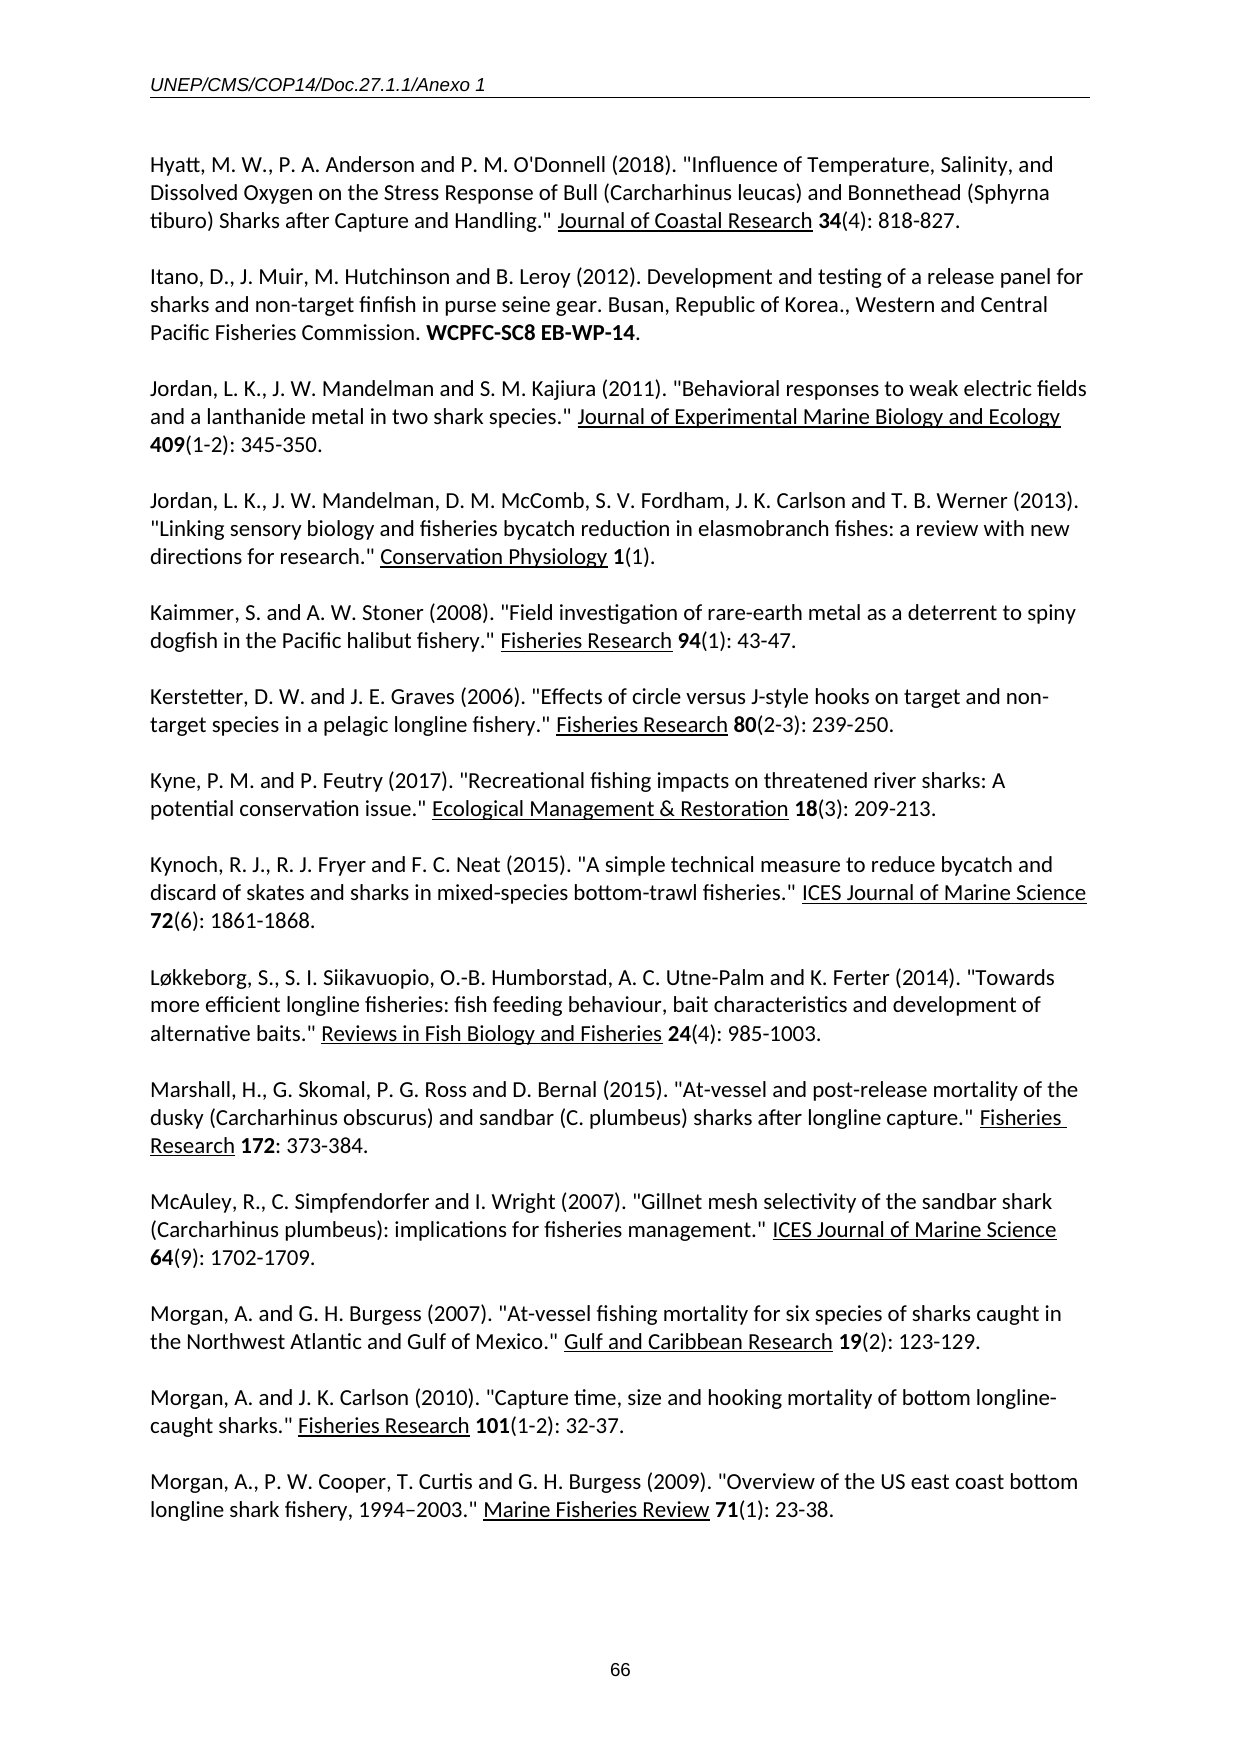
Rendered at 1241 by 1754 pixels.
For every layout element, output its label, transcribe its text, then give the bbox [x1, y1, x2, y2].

text Jordan, L. K., J. W. Mandelman and S. M. Kajiura (2011). "Behavioral responses to weak electric fields and a lanthanide metal in two shark species." Journal of Experimental Marine Biology and Ecology 409(1-2): 345-350. [150, 374, 1090, 458]
text Morgan, A., P. W. Cooper, T. Curtis and G. H. Burgess (2009). "Overview of the US east coast bottom longline shark fishery, 1994–2003." Marine Fisheries Review 71(1): 23-38. [150, 1467, 1090, 1523]
text Løkkeborg, S., S. I. Siikavuopio, O.-B. Humborstad, A. C. Utne-Palm and K. Ferter (2014). "Towards more efficient longline fisheries: fish feeding behaviour, bait characteristics and development of alternative baits." Reviews in Fish Biology and Fisheries 24(4): 985-1003. [150, 963, 1090, 1047]
text Kyne, P. M. and P. Feutry (2017). "Recreational fishing impacts on threatened river sharks: A potential conservation issue." Ecological Management & Restoration 18(3): 209-213. [150, 766, 1090, 822]
text Kynoch, R. J., R. J. Fryer and F. C. Neat (2015). "A simple technical measure to reduce bycatch and discard of skates and sharks in mixed-species bottom-trawl fisheries." ICES Journal of Marine Science 72(6): 1861-1868. [150, 851, 1090, 934]
text Morgan, A. and G. H. Burgess (2007). "At-vessel fishing mortality for six species of sharks caught in the Northwest Atlantic and Gulf of Mexico." Gulf and Caribbean Research 19(2): 123-129. [150, 1299, 1090, 1355]
text Jordan, L. K., J. W. Mandelman, D. M. McComb, S. V. Fordham, J. K. Carlson and T. B. Werner (2013). "Linking sensory biology and fisheries bycatch reduction in elasmobranch fishes: a review with new directions for research." Conservation Physiology 1(1). [150, 486, 1090, 570]
text McAuley, R., C. Simpfendorfer and I. Wright (2007). "Gillnet mesh selectivity of the sandbar shark (Carcharhinus plumbeus): implications for fisheries management." ICES Journal of Marine Science 64(9): 1702-1709. [150, 1187, 1090, 1271]
text Kerstetter, D. W. and J. E. Graves (2006). "Effects of circle versus J-style hooks on target and non-target species in a pelagic longline fishery." Fisheries Research 80(2-3): 239-250. [150, 682, 1090, 738]
text Marshall, H., G. Skomal, P. G. Ross and D. Bernal (2015). "At-vessel and post-release mortality of the dusky (Carcharhinus obscurus) and sandbar (C. plumbeus) sharks after longline capture." Fisheries Research 172: 373-384. [150, 1075, 1090, 1159]
text Kaimmer, S. and A. W. Stoner (2008). "Field investigation of rare-earth metal as a deterrent to spiny dogfish in the Pacific halibut fishery." Fisheries Research 94(1): 43-47. [150, 598, 1090, 654]
text Hyatt, M. W., P. A. Anderson and P. M. O'Donnell (2018). "Influence of Temperature, Salinity, and Dissolved Oxygen on the Stress Response of Bull (Carcharhinus leucas) and Bonnethead (Sphyrna tiburo) Sharks after Capture and Handling." Journal of Coastal Research 34(4): 818-827. [150, 150, 1090, 234]
text Itano, D., J. Muir, M. Hutchinson and B. Leroy (2012). Development and testing of a release panel for sharks and non-target finfish in purse seine gear. Busan, Republic of Korea., Western and Central Pacific Fisheries Commission. WCPFC-SC8 EB-WP-14. [150, 262, 1090, 346]
text Morgan, A. and J. K. Carlson (2010). "Capture time, size and hooking mortality of bottom longline-caught sharks." Fisheries Research 101(1-2): 32-37. [150, 1383, 1090, 1439]
